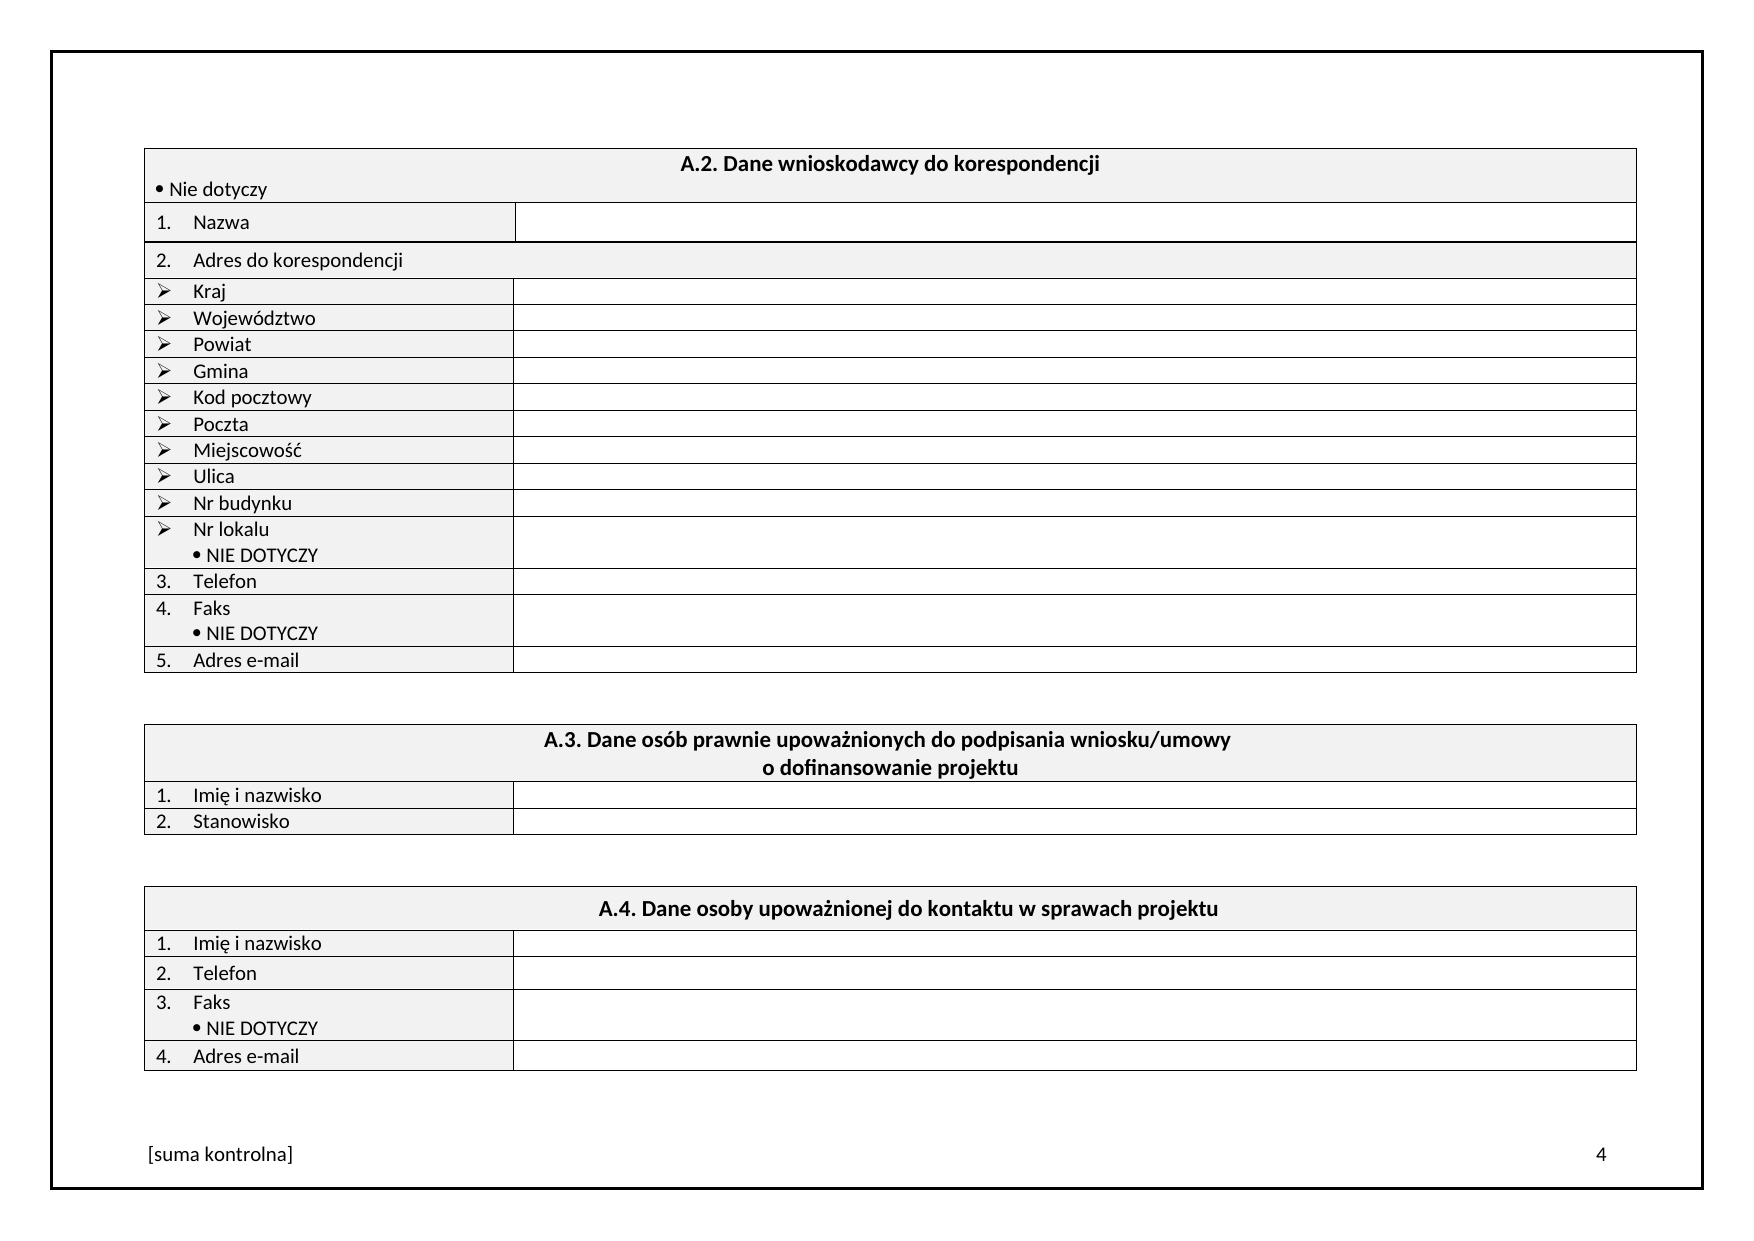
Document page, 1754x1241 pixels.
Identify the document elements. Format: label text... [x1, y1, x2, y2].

table_cell [514, 1041, 1636, 1070]
table_cell Powiat [145, 331, 513, 357]
table_cell Imię i nazwisko [145, 782, 513, 808]
table_cell [514, 809, 1636, 834]
table_cell [514, 411, 1636, 436]
table_cell Adres e-mail [145, 647, 513, 672]
table_cell [514, 517, 1636, 567]
table_cell [514, 331, 1636, 357]
table_cell Miejscowość [145, 437, 513, 463]
table_cell [514, 358, 1636, 383]
table_header A.4. Dane osoby upoważnionej do kontaktu w sprawach projektu [145, 887, 1636, 929]
table_cell Telefon [145, 957, 513, 988]
table_cell [514, 279, 1636, 304]
table_cell Kod pocztowy [145, 384, 513, 410]
table_cell Adres do korespondencji [145, 243, 1636, 277]
table_cell [514, 384, 1636, 410]
table_cell Telefon [145, 569, 513, 594]
table_cell [514, 931, 1636, 956]
table_cell [514, 782, 1636, 808]
table_cell [514, 569, 1636, 594]
table_header A.3. Dane osób prawnie upoważnionych do podpisania wniosku/umowy o dofinansowanie projektu [145, 725, 1636, 781]
table_cell Nazwa [145, 203, 515, 241]
table_cell [516, 203, 1636, 241]
table_header A.2. Dane wnioskodawcy do korespondencji Nie dotyczy [145, 149, 1636, 202]
table_cell Faks NIE DOTYCZY [145, 595, 513, 646]
table_cell [514, 595, 1636, 646]
table_cell Gmina [145, 358, 513, 383]
table_cell [514, 464, 1636, 489]
table_cell Kraj [145, 279, 513, 304]
table_cell Nr budynku [145, 490, 513, 516]
table_cell [514, 957, 1636, 988]
table_cell [514, 990, 1636, 1040]
table_cell Ulica [145, 464, 513, 489]
table_cell Faks NIE DOTYCZY [145, 990, 513, 1040]
table_cell Nr lokalu NIE DOTYCZY [145, 517, 513, 567]
table_cell Stanowisko [145, 809, 513, 834]
table_cell Poczta [145, 411, 513, 436]
table_cell [514, 647, 1636, 672]
table_cell [514, 490, 1636, 516]
table_cell [514, 437, 1636, 463]
table_cell [514, 305, 1636, 330]
table_cell Imię i nazwisko [145, 931, 513, 956]
table_cell Adres e-mail [145, 1041, 513, 1070]
table_cell Województwo [145, 305, 513, 330]
